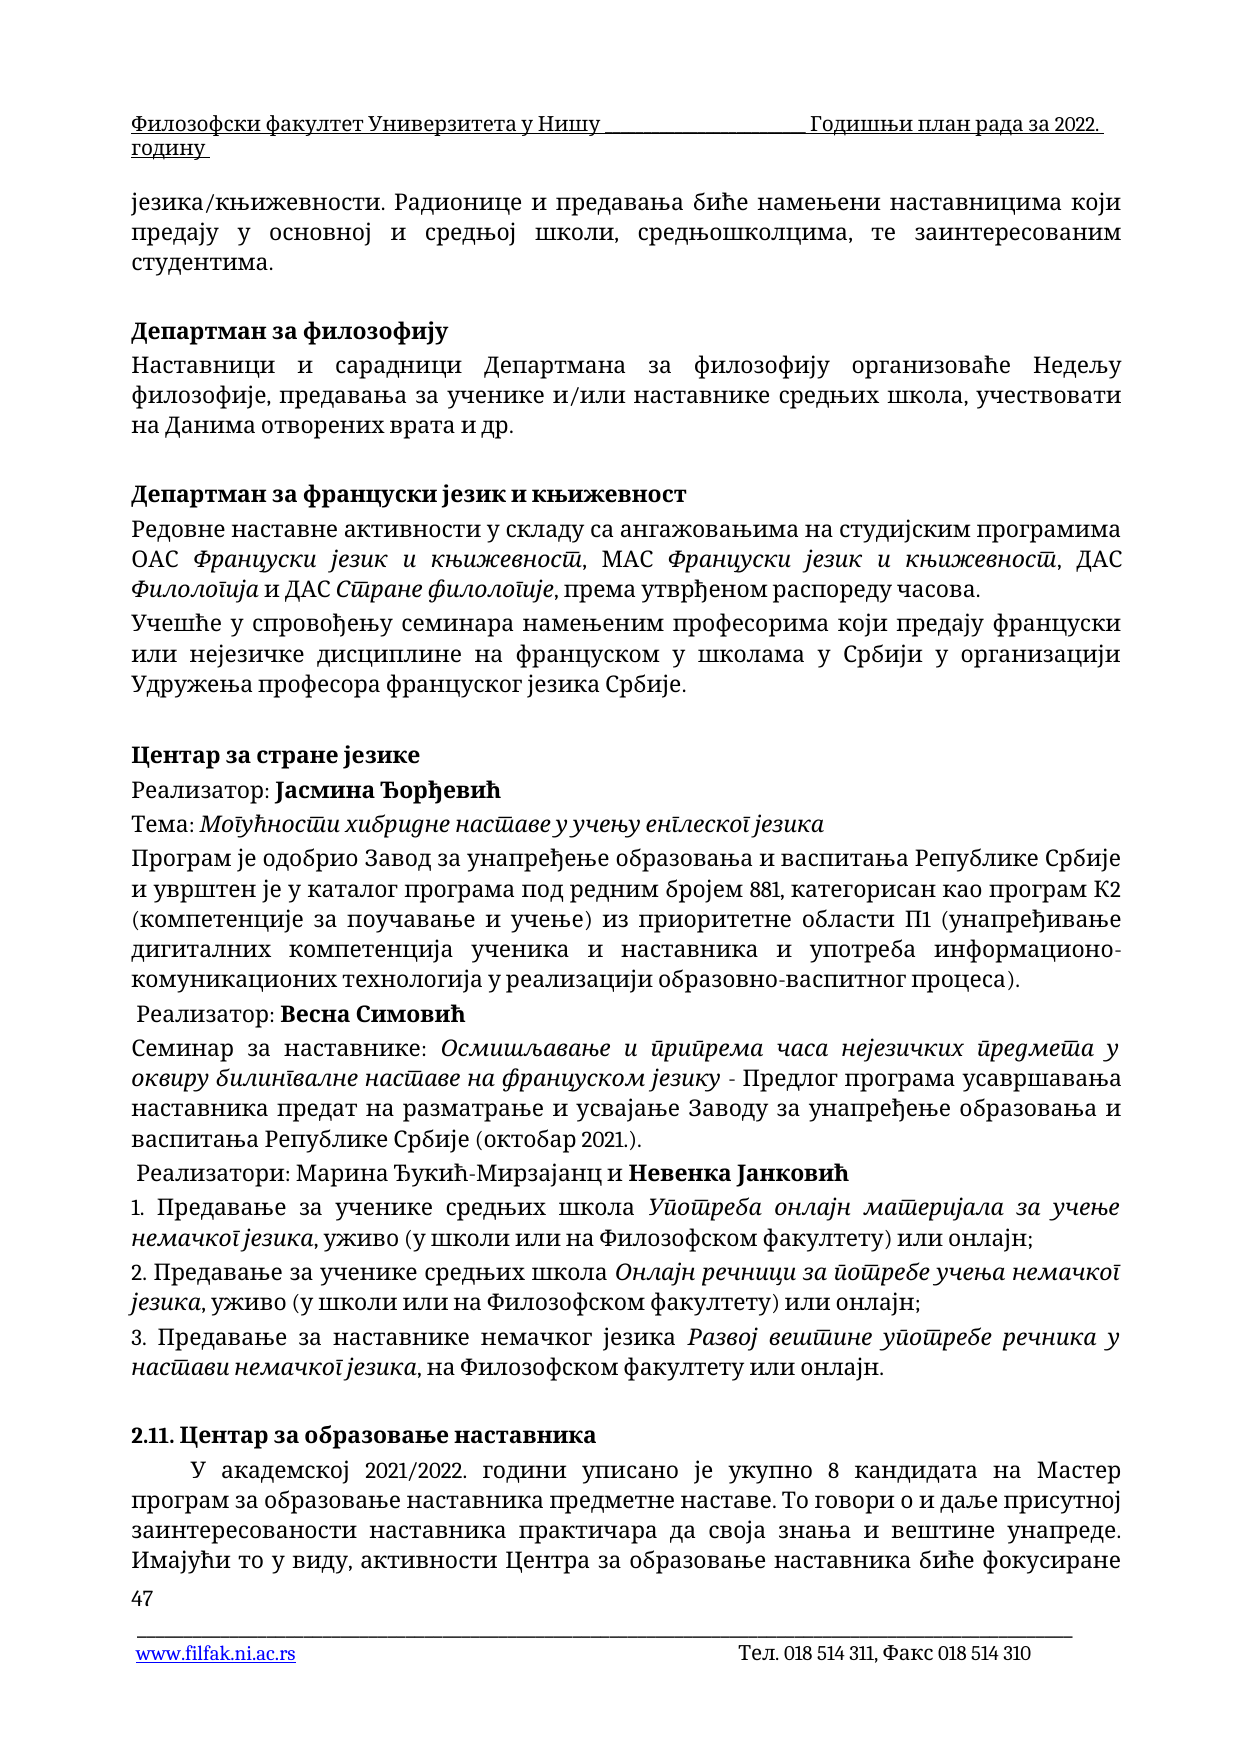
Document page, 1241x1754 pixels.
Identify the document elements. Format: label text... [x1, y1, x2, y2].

text Наставници и сарадници Департмана за филозофију организоваће Недељу филозофије, предавања за ученике и/или наставнике средњих школа, учествовати на Данима отворених врата и др. [131, 353, 1122, 439]
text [131, 1458, 1122, 1575]
text 2. Предавање за ученике средњих школа Онлајн речници за потребе учења немачког језика, уживо (у школи или на Филозофском факултету) или онлајн; [131, 1260, 1122, 1316]
text 3. Предавање за наставнике немачког језика Развој вештине употребе речника у настави немачког језика, на Филозофском факултету или онлајн. [131, 1324, 1122, 1381]
text Центар за стране језике [131, 743, 1122, 769]
text Департман за француски језик и књижевност [131, 482, 1122, 508]
text Реализатор: Весна Симовић [131, 1001, 1122, 1028]
text 1. Предавање за ученике средњих школа Употреба онлајн материјала за учење немачког језика, уживо (у школи или на Филозофском факултету) или онлајн; [131, 1195, 1122, 1252]
text Реализатор: Јасмина Ђорђевић [131, 777, 1122, 804]
text Програм је одобрио Завод за унапређење образовања и васпитања Републике Србије и уврштен је у каталог програма под редним бројем 881, категорисан као програм К2 (компетенције за поучавање и учење) из приоритетне области П1 (унапређивање дигиталних компетенција ученика и наставника и употреба информационо-комуникационих технологија у реализацији образовно-васпитног процеса). [131, 846, 1122, 993]
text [131, 189, 1122, 276]
text Учешће у спровођењу семинара намењеним професорима који предају француски или нејезичке дисциплине на француском у школама у Србији у организацији Удружења професора француског језика Србије. [131, 611, 1122, 698]
text 2.11. Центар за образовање наставника [131, 1423, 1122, 1450]
text Департман за филозофију [131, 318, 1122, 345]
text Семинар за наставнике: Осмишљавање и припрема часа нејезичких предмета у оквиру билингвалне наставе на француском језику - Предлог програма усавршавања наставника предат на разматрање и усвајање Заводу за унапређење образовања и васпитања Републике Србије (октобар 2021.). [131, 1036, 1122, 1153]
text Реализатори: Марина Ђукић-Мирзајанц и Невенка Јанковић [131, 1161, 1122, 1187]
text Редовне наставне активности у складу са ангажовањима на студијским програмима ОАС Француски језик и књижевност, МАС Француски језик и књижевност, ДАС Филологија и ДАС Стране филологије, према утврђеном распореду часова. [131, 516, 1122, 603]
text Тема: Могућности хибридне наставе у учењу енглеског језика [131, 812, 1122, 838]
